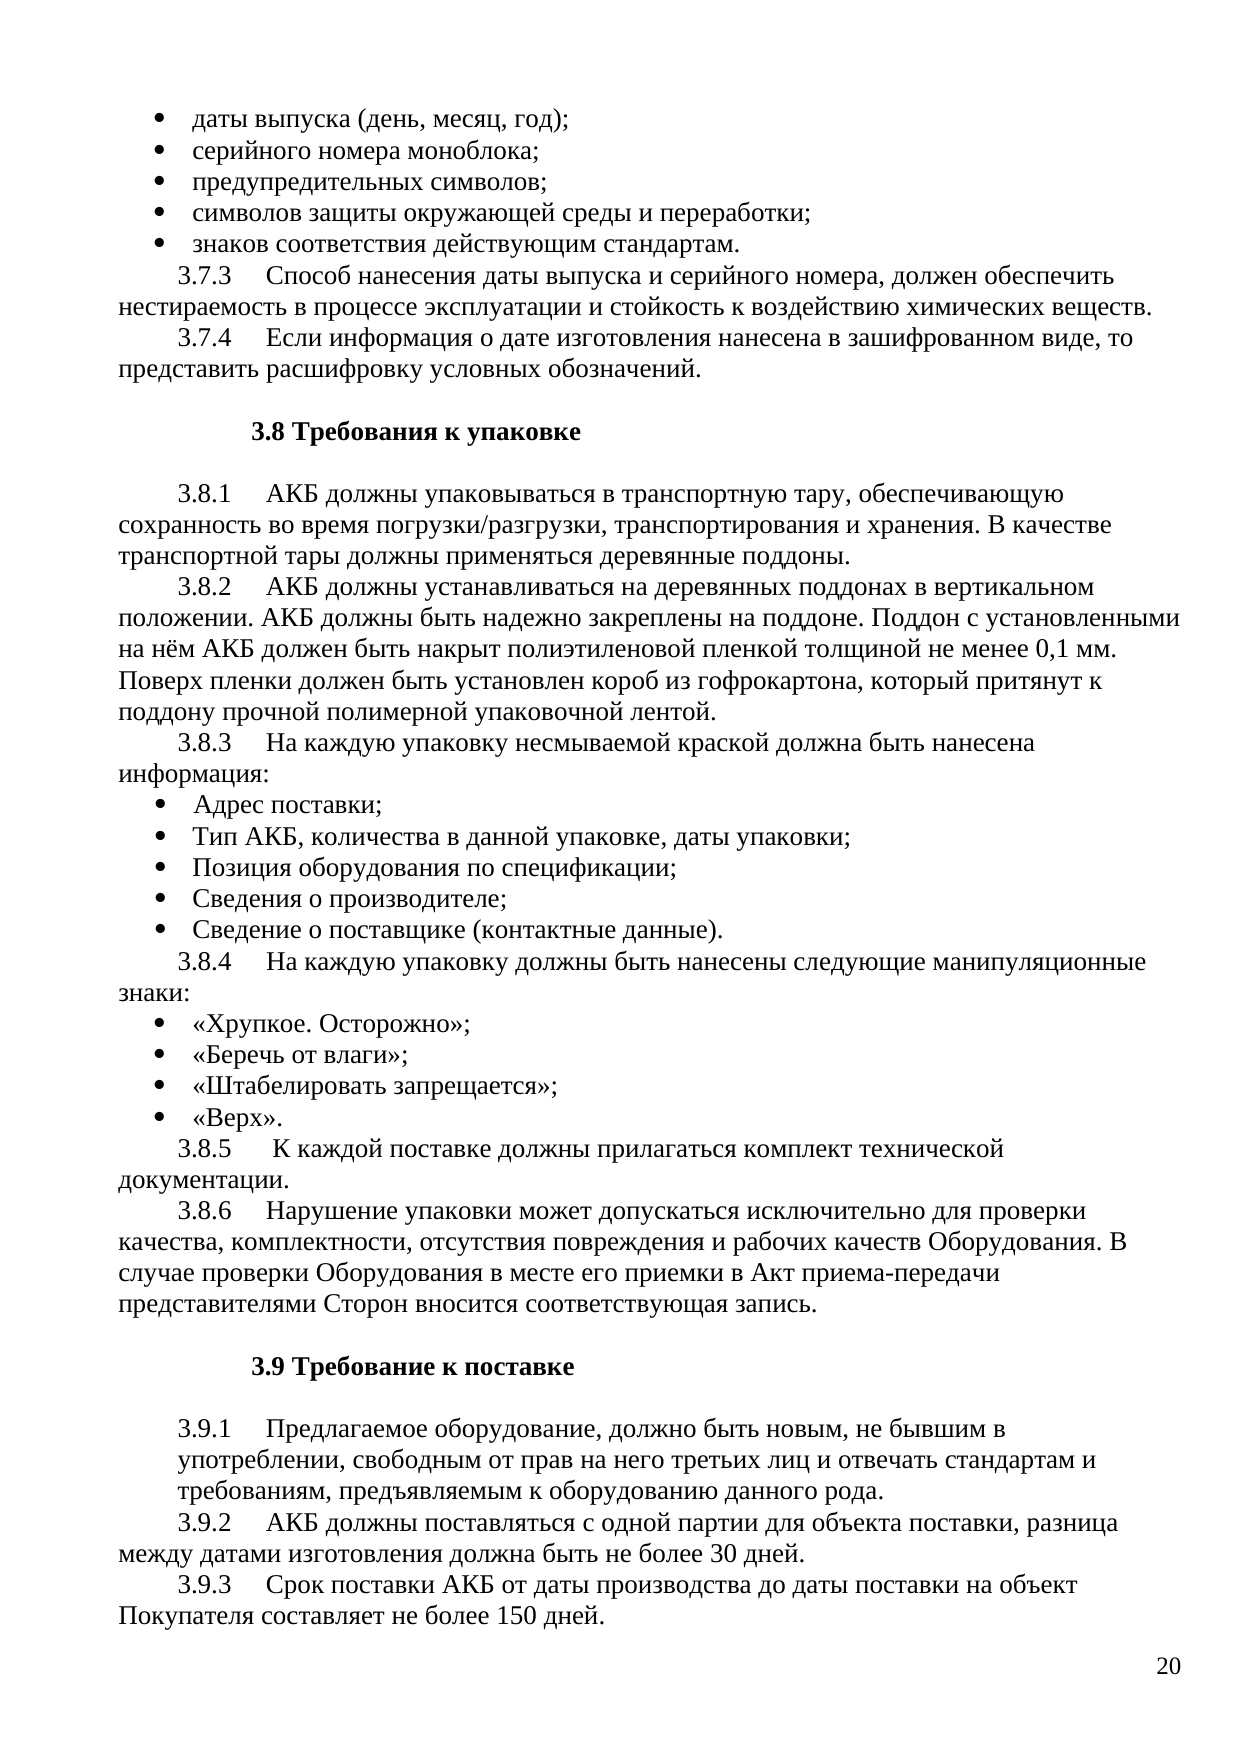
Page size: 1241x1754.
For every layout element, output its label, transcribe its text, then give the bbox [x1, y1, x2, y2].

text 3.8.4 На каждую упаковку должны быть нанесены следующие манипуляционные знаки: [118, 944, 1181, 1007]
list «Хрупкое. Осторожно»; [154, 1007, 1181, 1038]
text 3.9.2 АКБ должны поставляться с одной партии для объекта поставки, разница между датами изготовления должна быть не более 30 дней. [118, 1506, 1181, 1568]
text 3.8.1 АКБ должны упаковываться в транспортную тару, обеспечивающую сохранность во время погрузки/разгрузки, транспортирования и хранения. В качестве транспортной тары должны применяться деревянные поддоны. [118, 477, 1181, 570]
text 3.9 Требование к поставке [251, 1350, 1181, 1381]
text 3.8 Требования к упаковке [251, 414, 1181, 446]
list Позиция оборудования по спецификации; [156, 851, 1181, 882]
list Сведение о поставщике (контактные данные). [156, 913, 1181, 944]
text 3.9.3 Срок поставки АКБ от даты производства до даты поставки на объект Покупателя составляет не более 150 дней. [118, 1568, 1181, 1630]
list серийного номера моноблока; [154, 134, 1181, 165]
list Тип АКБ, количества в данной упаковке, даты упаковки; [156, 819, 1181, 851]
list «Штабелировать запрещается»; [154, 1069, 1181, 1101]
text 3.8.3 На каждую упаковку несмываемой краской должна быть нанесена информация: [118, 726, 1181, 788]
list «Беречь от влаги»; [154, 1038, 1181, 1069]
list даты выпуска (день, месяц, год); [154, 103, 1181, 134]
text 3.8.2 АКБ должны устанавливаться на деревянных поддонах в вертикальном положении. АКБ должны быть надежно закреплены на поддоне. Поддон с установленными на нём АКБ должен быть накрыт полиэтиленовой пленкой толщиной не менее 0,1 мм. Поверх пленки должен быть установлен короб из гофрокартона, который притянут к поддону прочной полимерной упаковочной лентой. [118, 570, 1181, 726]
list Адрес поставки; [156, 788, 1181, 819]
list символов защиты окружающей среды и переработки; [154, 196, 1181, 228]
list Сведения о производителе; [156, 882, 1181, 913]
text 3.7.3 Способ нанесения даты выпуска и серийного номера, должен обеспечить нестираемость в процессе эксплуатации и стойкость к воздействию химических веществ. [118, 259, 1181, 321]
text 3.9.1 Предлагаемое оборудование, должно быть новым, не бывшим в употреблении, свободным от прав на него третьих лиц и отвечать стандартам и требованиям, предъявляемым к оборудованию данного рода. [177, 1412, 1181, 1506]
text 3.7.4 Если информация о дате изготовления нанесена в зашифрованном виде, то представить расшифровку условных обозначений. [118, 321, 1181, 383]
list «Верх». [154, 1101, 1181, 1132]
list знаков соответствия действующим стандартам. [154, 228, 1181, 259]
text 3.8.6 Нарушение упаковки может допускаться исключительно для проверки качества, комплектности, отсутствия повреждения и рабочих качеств Оборудования. В случае проверки Оборудования в месте его приемки в Акт приема-передачи представителями Сторон вносится соответствующая запись. [118, 1194, 1181, 1319]
list предупредительных символов; [154, 165, 1181, 196]
text 3.8.5 К каждой поставке должны прилагаться комплект технической документации. [118, 1132, 1181, 1194]
